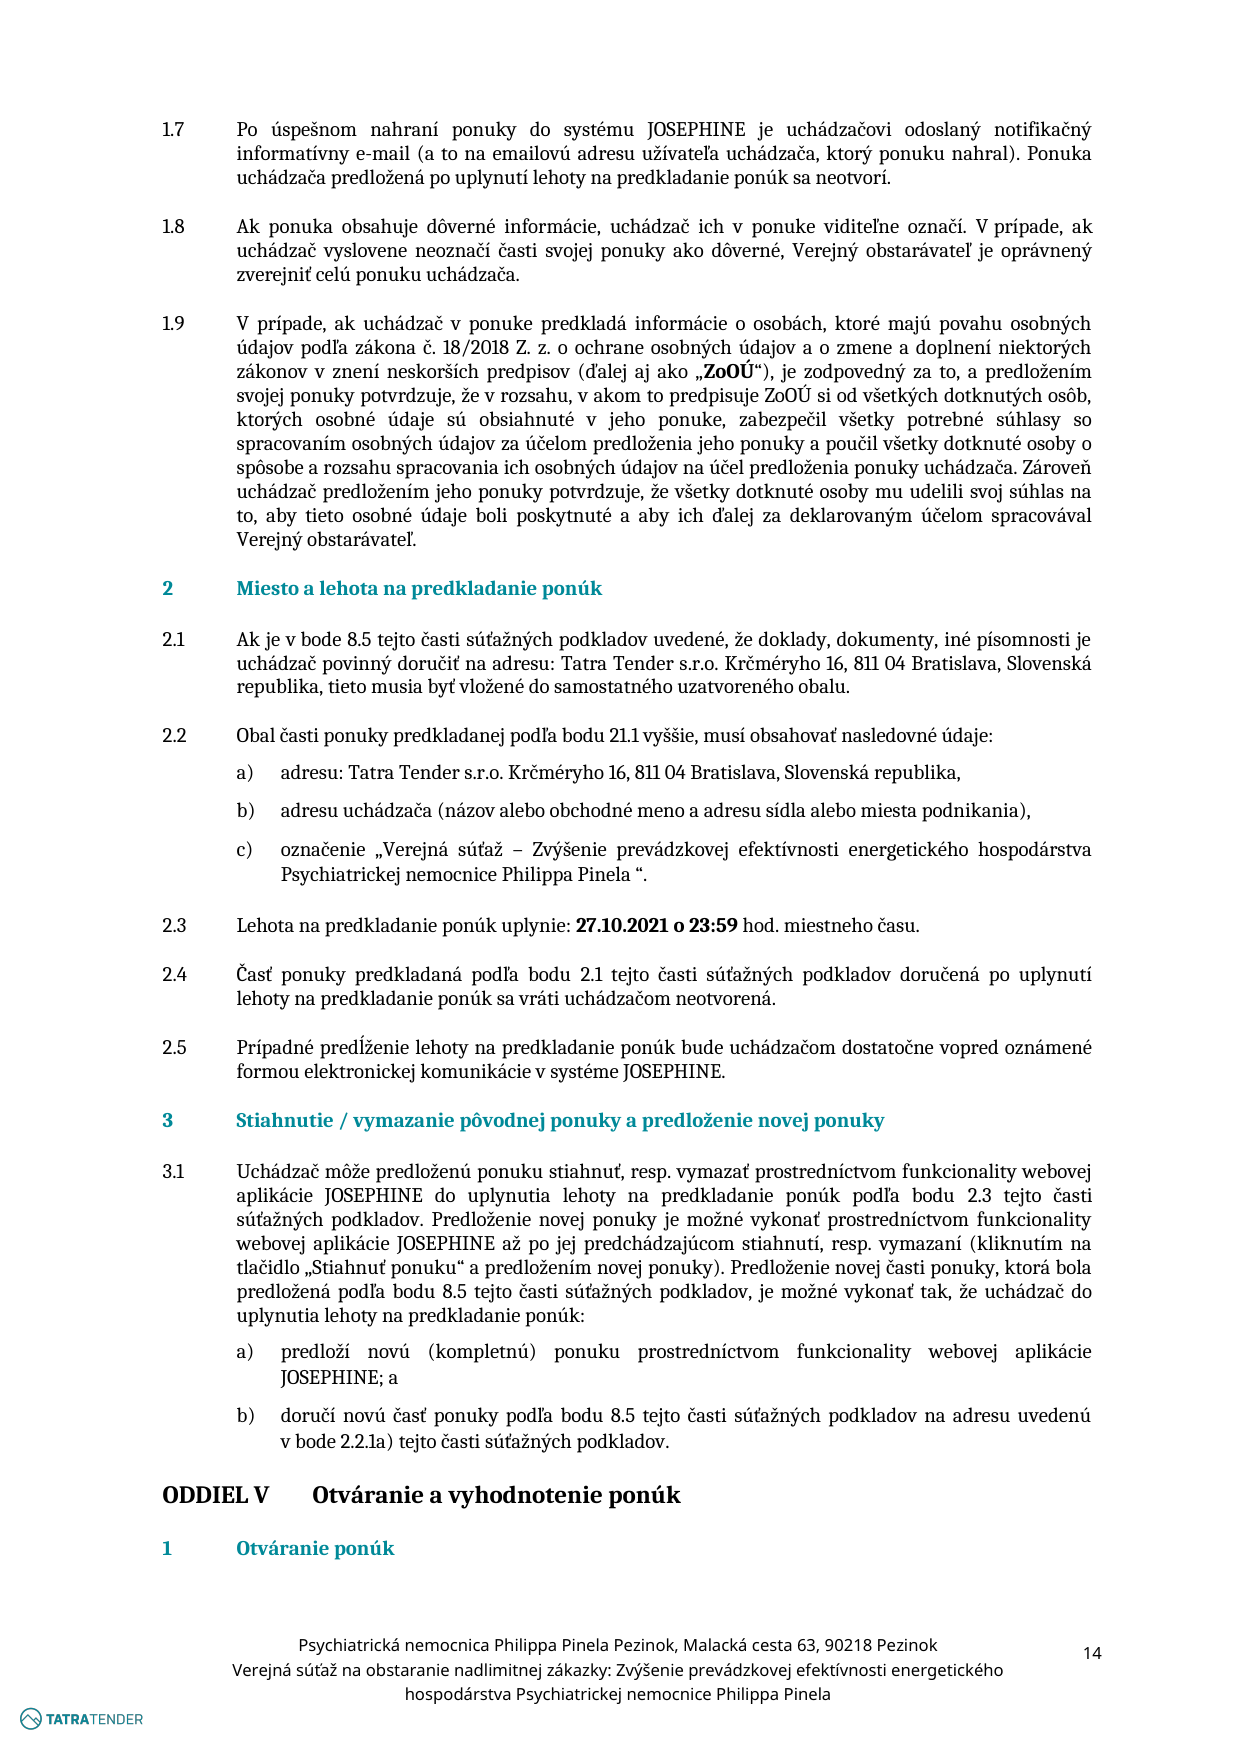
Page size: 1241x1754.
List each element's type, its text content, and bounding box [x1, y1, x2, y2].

subtitle Lehota na predkladanie ponúk uplynie: 27.10.2021 o 23:59 hod. miestneho času. [162, 914, 1093, 938]
subtitle Prípadné predĺženie lehoty na predkladanie ponúk bude uchádzačom dostatočne vopred oznámené formou elektronickej komunikácie v systéme JOSEPHINE. [162, 1036, 1093, 1084]
subtitle predloží novú (kompletnú) ponuku prostredníctvom funkcionality webovej aplikácie JOSEPHINE; a [236, 1340, 1093, 1389]
subtitle doručí novú časť ponuky podľa bodu 8.5 tejto časti súťažných podkladov na adresu uvedenú v bode 21.2a) tejto časti súťažných podkladov. [236, 1404, 1093, 1454]
subtitle označenie „Verejná súťaž – Zvýšenie prevádzkovej efektívnosti energetického hospodárstva Psychiatrickej nemocnice Philippa Pinela “. [236, 837, 1093, 887]
subtitle adresu uchádzača (názov alebo obchodné meno a adresu sídla alebo miesta podnikania), [236, 799, 1093, 823]
subtitle Časť ponuky predkladaná podľa bodu 21.1 tejto časti súťažných podkladov doručená po uplynutí lehoty na predkladanie ponúk sa vráti uchádzačom neotvorená. [162, 963, 1093, 1011]
subtitle Otváranie a vyhodnotenie ponúk [162, 1481, 1093, 1509]
subtitle Uchádzač môže predloženú ponuku stiahnuť, resp. vymazať prostredníctvom funkcionality webovej aplikácie JOSEPHINE do uplynutia lehoty na predkladanie ponúk podľa bodu 21.3 tejto časti súťažných podkladov. Predloženie novej ponuky je možné vykonať prostredníctvom funkcionality webovej aplikácie JOSEPHINE až po jej predchádzajúcom stiahnutí, resp. vymazaní (kliknutím na tlačidlo „Stiahnuť ponuku“ a predložením novej ponuky). Predloženie novej časti ponuky, ktorá bola predložená podľa bodu 8.5 tejto časti súťažných podkladov, je možné vykonať tak, že uchádzač do uplynutia lehoty na predkladanie ponúk: [162, 1159, 1093, 1327]
subtitle Ak je v bode 8.5 tejto časti súťažných podkladov uvedené, že doklady, dokumenty, iné písomnosti je uchádzač povinný doručiť na adresu: Tatra Tender s.r.o. Krčméryho 16, 811 04 Bratislava, Slovenská republika, tieto musia byť vložené do samostatného uzatvoreného obalu. [162, 627, 1093, 699]
picture [14, 1697, 153, 1739]
subtitle adresu: Tatra Tender s.r.o. Krčméryho 16, 811 04 Bratislava, Slovenská republika, [236, 761, 1093, 784]
subtitle Miesto a lehota na predkladanie ponúk [162, 576, 1093, 600]
subtitle V prípade, ak uchádzač v ponuke predkladá informácie o osobách, ktoré majú povahu osobných údajov podľa zákona č. 18/2018 Z. z. o ochrane osobných údajov a o zmene a doplnení niektorých zákonov v znení neskorších predpisov (ďalej aj ako „ZoOÚ“), je zodpovedný za to, a predložením svojej ponuky potvrdzuje, že v rozsahu, v akom to predpisuje ZoOÚ si od všetkých dotknutých osôb, ktorých osobné údaje sú obsiahnuté v jeho ponuke, zabezpečil všetky potrebné súhlasy so spracovaním osobných údajov za účelom predloženia jeho ponuky a poučil všetky dotknuté osoby o spôsobe a rozsahu spracovania ich osobných údajov na účel predloženia ponuky uchádzača. Zároveň uchádzač predložením jeho ponuky potvrdzuje, že všetky dotknuté osoby mu udelili svoj súhlas na to, aby tieto osobné údaje boli poskytnuté a aby ich ďalej za deklarovaným účelom spracovával Verejný obstarávateľ. [162, 312, 1093, 551]
subtitle Po úspešnom nahraní ponuky do systému JOSEPHINE je uchádzačovi odoslaný notifikačný informatívny e-mail (a to na emailovú adresu užívateľa uchádzača, ktorý ponuku nahral). Ponuka uchádzača predložená po uplynutí lehoty na predkladanie ponúk sa neotvorí. [162, 118, 1093, 190]
subtitle Otváranie ponúk [162, 1537, 1093, 1561]
subtitle Ak ponuka obsahuje dôverné informácie, uchádzač ich v ponuke viditeľne označí. V prípade, ak uchádzač vyslovene neoznačí časti svojej ponuky ako dôverné, Verejný obstarávateľ je oprávnený zverejniť celú ponuku uchádzača. [162, 215, 1093, 287]
subtitle Stiahnutie / vymazanie pôvodnej ponuky a predloženie novej ponuky [162, 1109, 1093, 1133]
subtitle Obal časti ponuky predkladanej podľa bodu 21.1 vyššie, musí obsahovať nasledovné údaje: [162, 724, 1093, 748]
